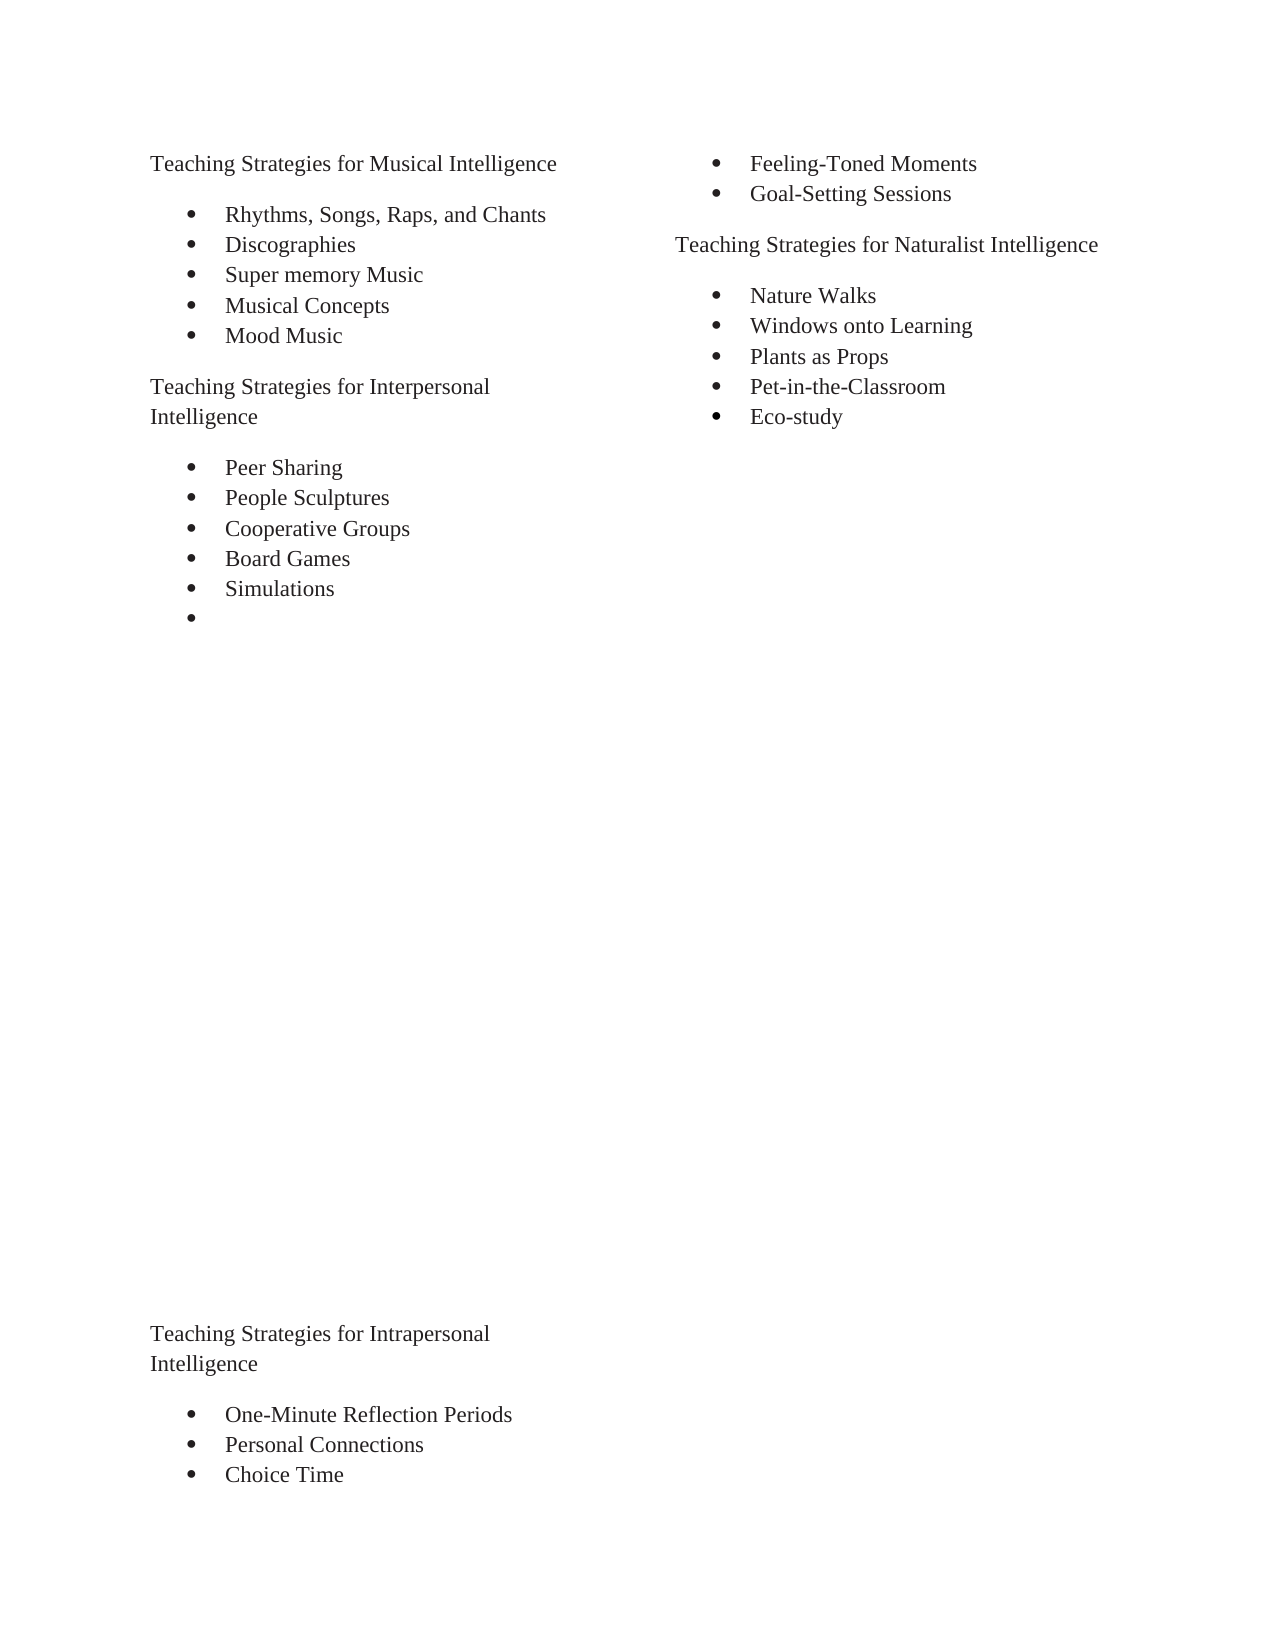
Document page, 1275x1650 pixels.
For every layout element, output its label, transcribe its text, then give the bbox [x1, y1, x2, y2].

list One-Minute Reflection Periods [187, 1401, 600, 1427]
list Plants as Props [712, 343, 1125, 369]
list Windows onto Learning [712, 312, 1125, 339]
text Teaching Strategies for Naturalist Intelligence [675, 231, 1125, 258]
list Rhythms, Songs, Raps, and Chants [187, 201, 600, 227]
list Super memory Music [187, 261, 600, 288]
list Personal Connections [187, 1431, 600, 1458]
list Cooperative Groups [187, 514, 600, 541]
text Teaching Strategies for Intrapersonal Intelligence [150, 1320, 600, 1376]
text Teaching Strategies for Musical Intelligence [150, 150, 600, 176]
list Mood Music [187, 322, 600, 348]
list Eco-study [712, 403, 1125, 429]
list Pet-in-the-Classroom [712, 373, 1125, 399]
list People Sculptures [187, 484, 600, 511]
list Nature Walks [712, 282, 1125, 309]
list Peer Sharing [187, 454, 600, 481]
list Discographies [187, 231, 600, 258]
list Feeling-Toned Moments [712, 150, 1125, 176]
list Goal-Setting Sessions [712, 180, 1125, 207]
list Choice Time [187, 1461, 600, 1488]
list Musical Concepts [187, 292, 600, 318]
list Board Games [187, 545, 600, 571]
list Simulations [187, 575, 600, 601]
text Teaching Strategies for Interpersonal Intelligence [150, 373, 600, 429]
